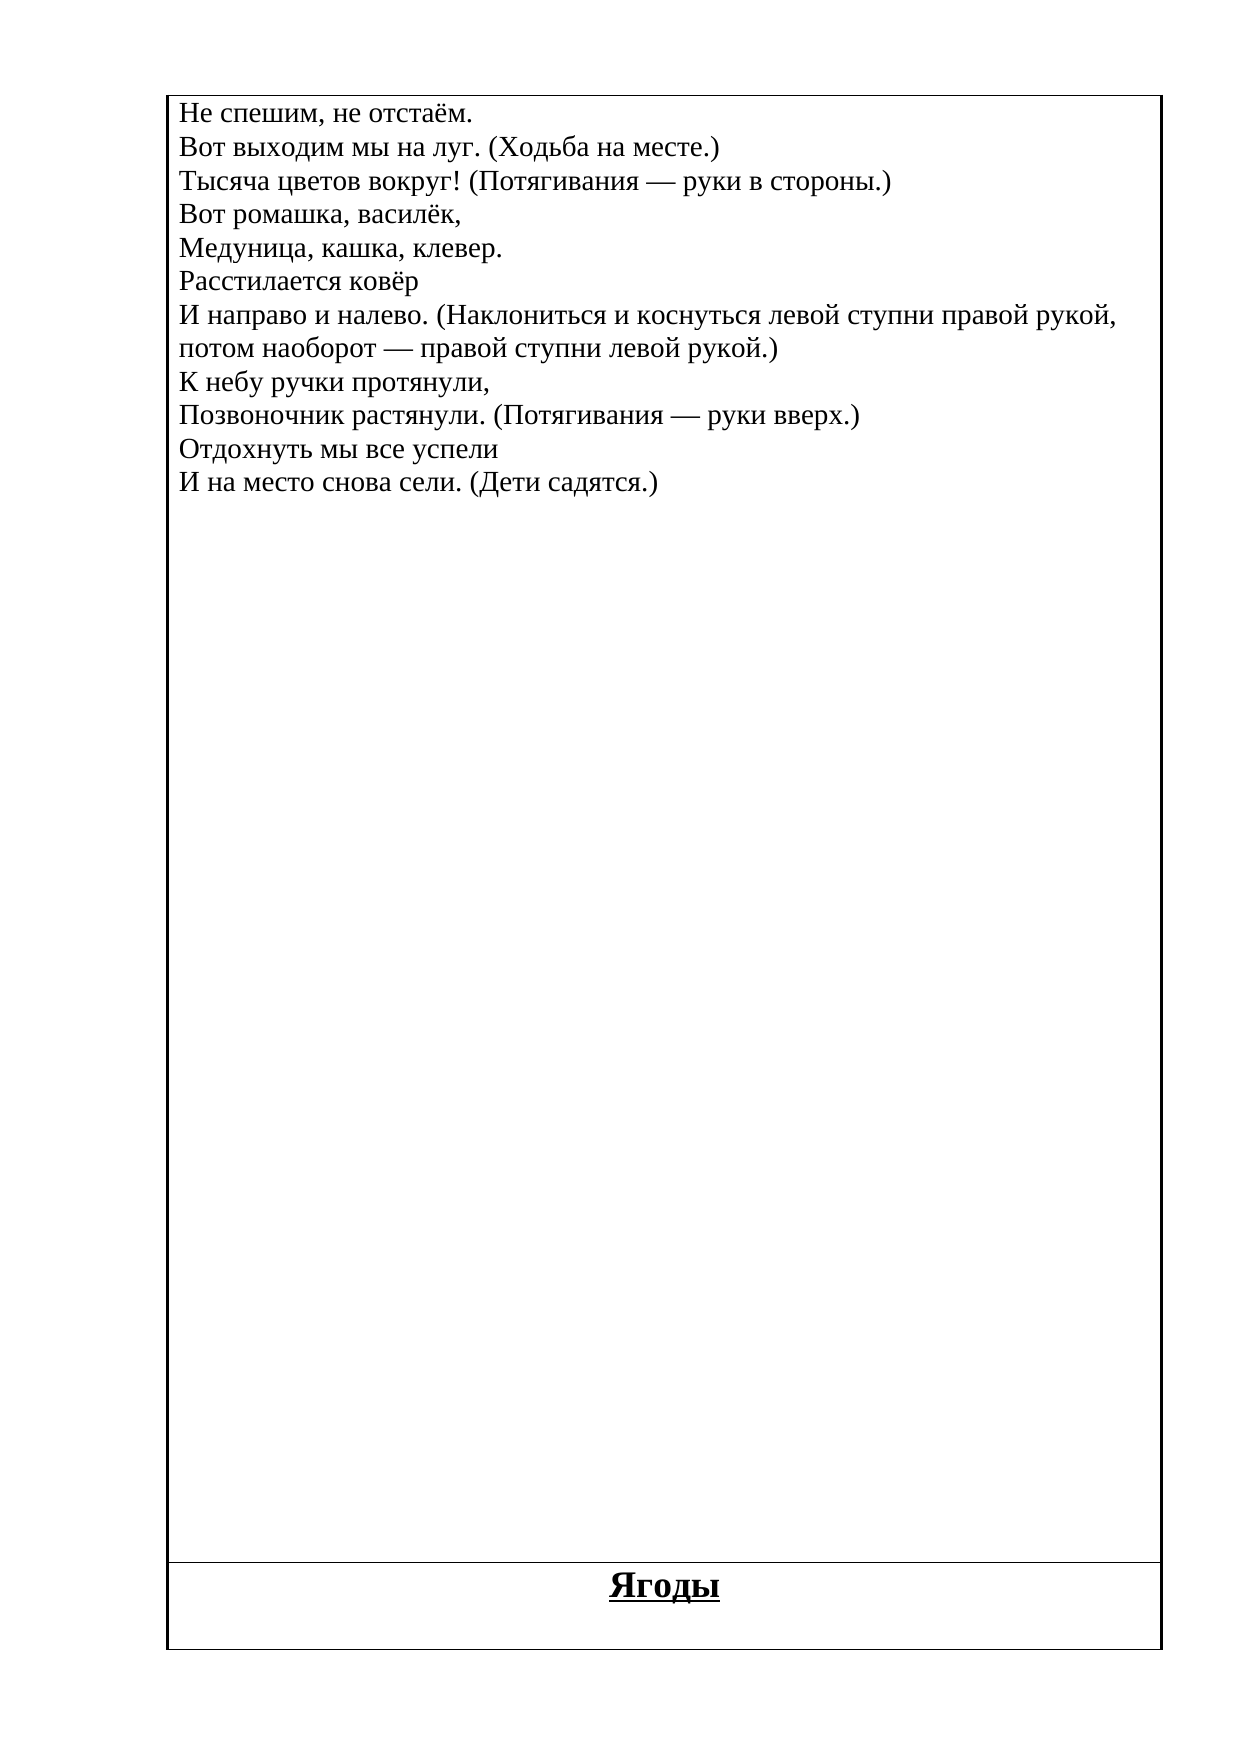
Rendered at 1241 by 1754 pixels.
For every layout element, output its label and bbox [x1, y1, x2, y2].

table_cell [169, 1563, 1160, 1649]
table_cell [169, 96, 1160, 1562]
